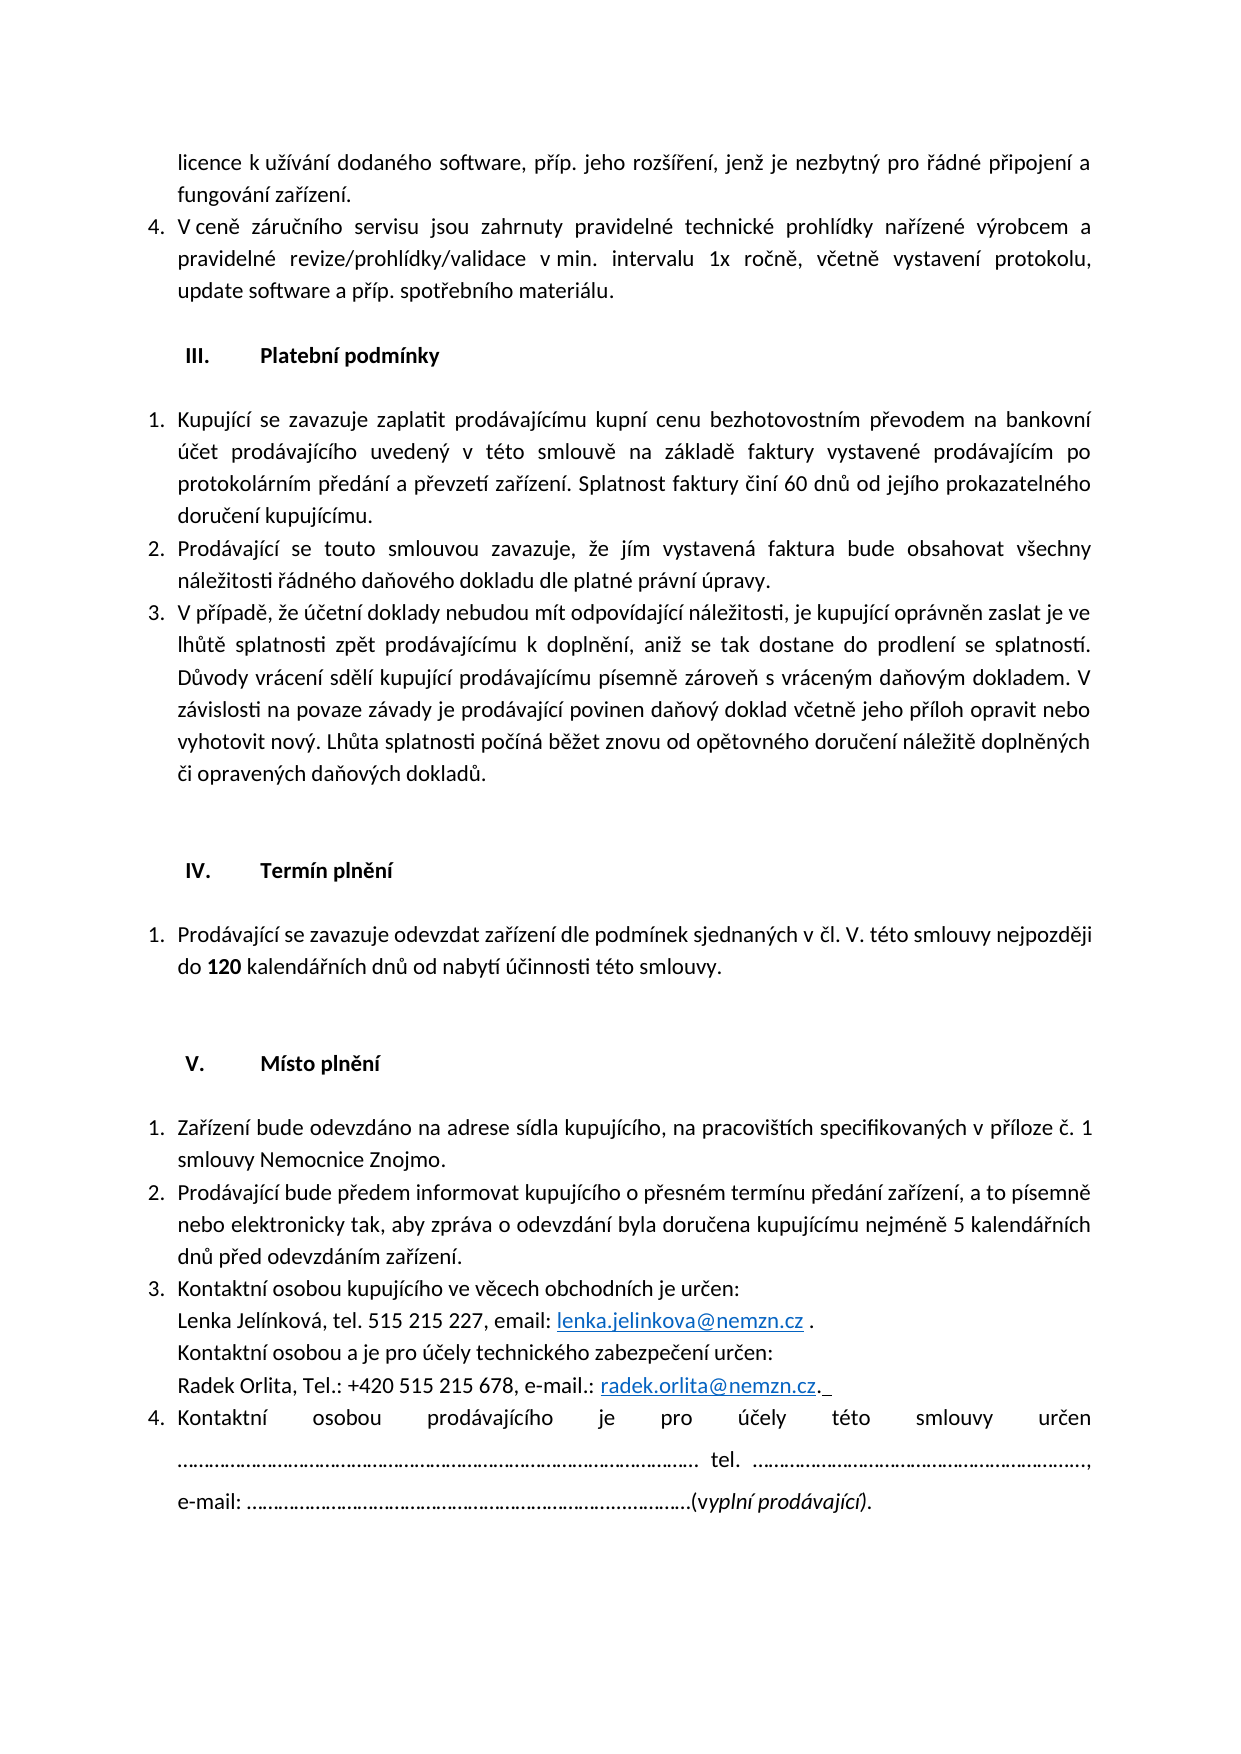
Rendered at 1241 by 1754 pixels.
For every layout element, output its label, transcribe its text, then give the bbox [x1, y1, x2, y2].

list Platební podmínky [185, 341, 1093, 369]
text Radek Orlita, Tel.: +420 515 215 678, e-mail.: radek.orlita@nemzn.cz. [177, 1371, 1093, 1399]
list Termín plnění [185, 856, 1093, 884]
list Zařízení bude odevzdáno na adrese sídla kupujícího, na pracovištích specifikovaných v příloze č. 1 smlouvy Nemocnice Znojmo. [148, 1113, 1093, 1173]
text Lenka Jelínková, tel. 515 215 227, email: lenka.jelinkova@nemzn.cz . [177, 1306, 1093, 1334]
text Kontaktní osobou a je pro účely technického zabezpečení určen: [177, 1338, 1093, 1367]
list V ceně záručního servisu jsou zahrnuty pravidelné technické prohlídky nařízené výrobcem a pravidelné revize/prohlídky/validace v min. intervalu 1x ročně, včetně vystavení protokolu, update software a příp. spotřebního materiálu. [148, 212, 1093, 304]
list Kontaktní osobou prodávajícího je pro účely této smlouvy určen ……………………………………………………………………………………… tel. ……………………………………………………..., e-mail: ……………………………………………………………...…………(vyplní prodávající). [148, 1403, 1093, 1515]
list Místo plnění [185, 1049, 1093, 1077]
list Kupující se zavazuje zaplatit prodávajícímu kupní cenu bezhotovostním převodem na bankovní účet prodávajícího uvedený v této smlouvě na základě faktury vystavené prodávajícím po protokolárním předání a převzetí zařízení. Splatnost faktury činí 60 dnů od jejího prokazatelného doručení kupujícímu. [148, 405, 1093, 530]
list V případě, že účetní doklady nebudou mít odpovídající náležitosti, je kupující oprávněn zaslat je ve lhůtě splatnosti zpět prodávajícímu k doplnění, aniž se tak dostane do prodlení se splatností. Důvody vrácení sdělí kupující prodávajícímu písemně zároveň s vráceným daňovým dokladem. V závislosti na povaze závady je prodávající povinen daňový doklad včetně jeho příloh opravit nebo vyhotovit nový. Lhůta splatnosti počíná běžet znovu od opětovného doručení náležitě doplněných či opravených daňových dokladů. [148, 598, 1093, 787]
list Prodávající bude předem informovat kupujícího o přesném termínu předání zařízení, a to písemně nebo elektronicky tak, aby zpráva o odevzdání byla doručena kupujícímu nejméně 5 kalendářních dnů před odevzdáním zařízení. [148, 1178, 1093, 1270]
list Kontaktní osobou kupujícího ve věcech obchodních je určen: [148, 1274, 1093, 1302]
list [148, 148, 1093, 208]
list Prodávající se zavazuje odevzdat zařízení dle podmínek sjednaných v čl. V. této smlouvy nejpozději do 120 kalendářních dnů od nabytí účinnosti této smlouvy. [148, 920, 1093, 980]
list Prodávající se touto smlouvou zavazuje, že jím vystavená faktura bude obsahovat všechny náležitosti řádného daňového dokladu dle platné právní úpravy. [148, 534, 1093, 594]
